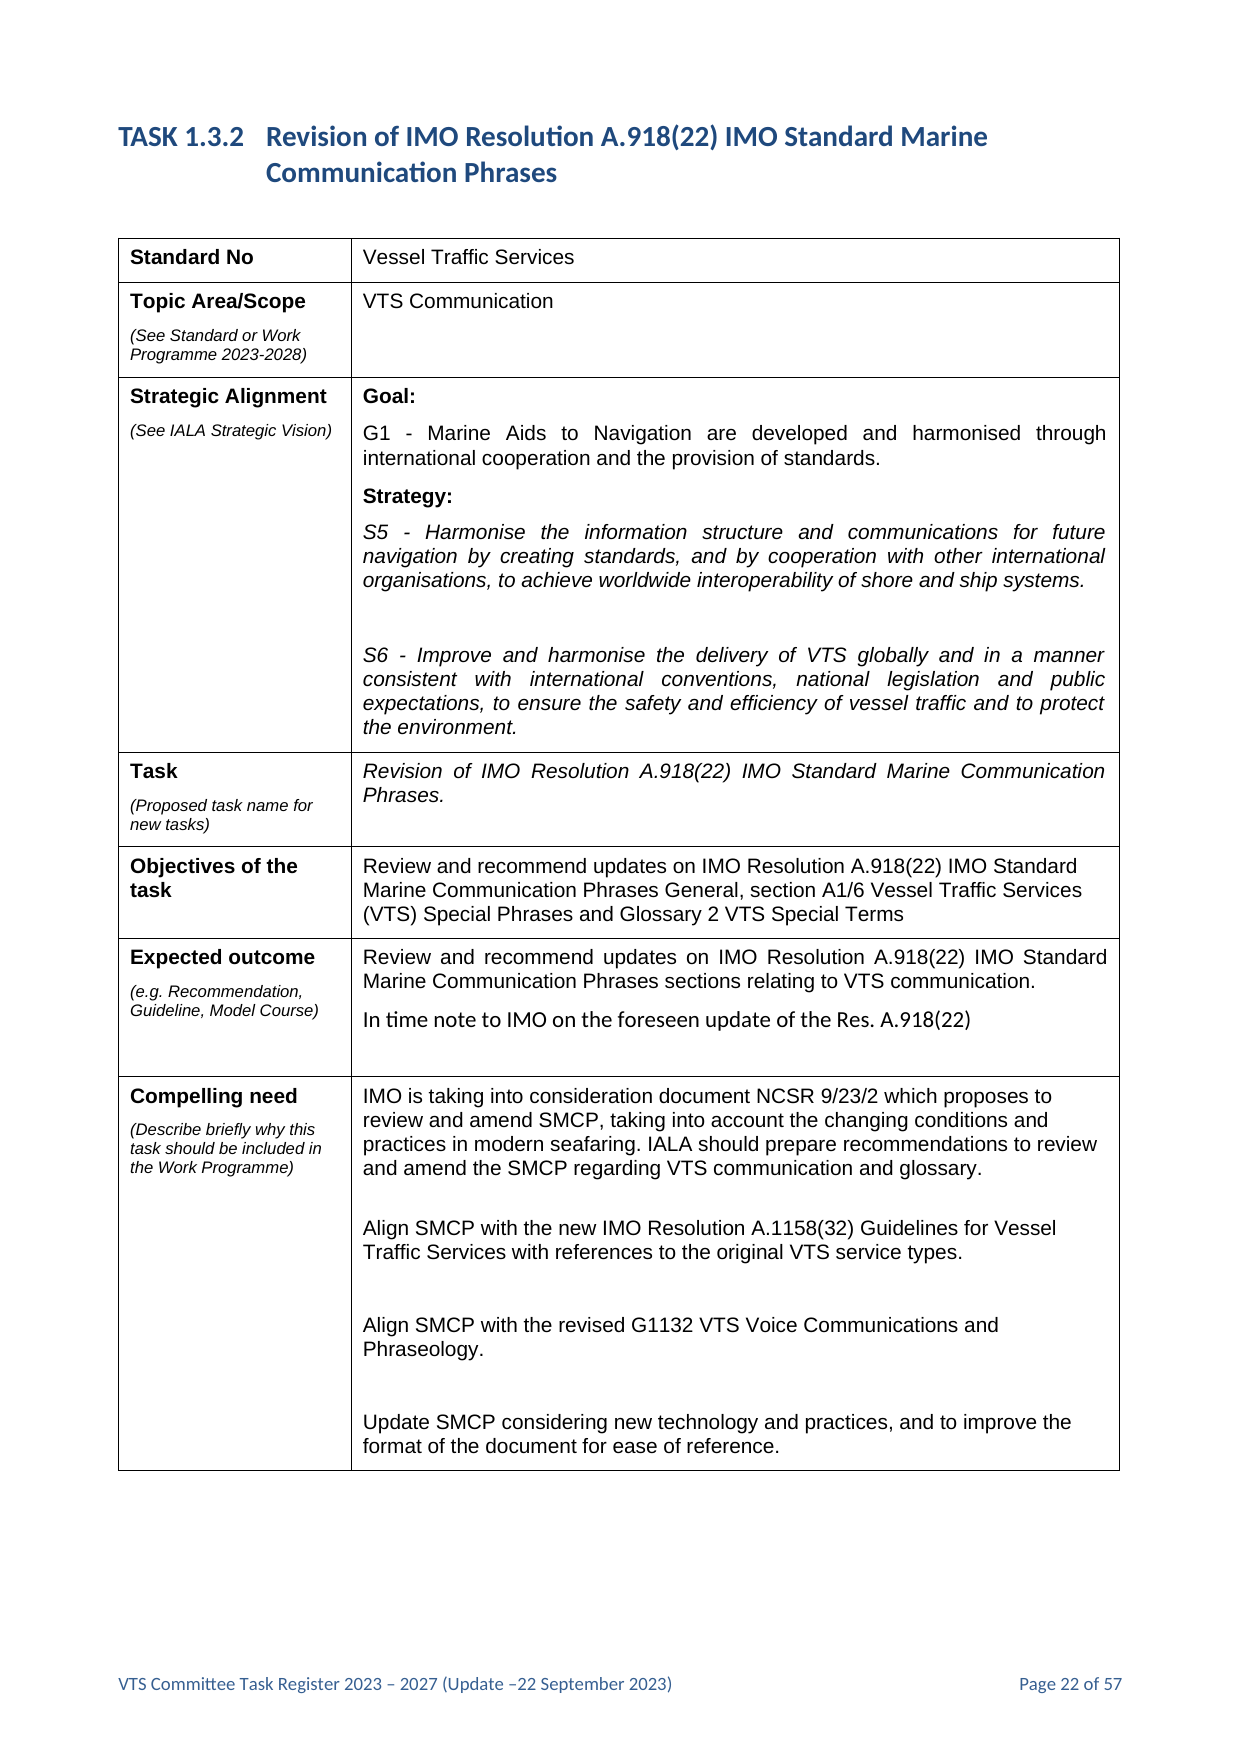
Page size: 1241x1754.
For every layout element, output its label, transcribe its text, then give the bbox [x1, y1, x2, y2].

table_cell IMO is taking into consideration document NCSR 9/23/2 which proposes to review and amend SMCP, taking into account the changing conditions and practices in modern seafaring. IALA should prepare recommendations to review and amend the SMCP regarding VTS communication and glossary. Align SMCP with the new IMO Resolution A.1158(32) Guidelines for Vessel Traffic Services with references to the original VTS service types. Align SMCP with the revised G1132 VTS Voice Communications and Phraseology. Update SMCP considering new technology and practices, and to improve the format of the document for ease of reference. [352, 1077, 1119, 1470]
table_cell Objectives of the task [119, 847, 351, 938]
table_cell VTS Communication [352, 283, 1119, 377]
table_cell Task (Proposed task name for new tasks) [119, 753, 351, 846]
table_header Vessel Traffic Services [352, 239, 1119, 282]
table_header Standard No [119, 239, 351, 282]
table_cell Expected outcome (e.g. Recommendation, Guideline, Model Course) [119, 939, 351, 1076]
table_cell Revision of IMO Resolution A.918(22) IMO Standard Marine Communication Phrases. [352, 753, 1119, 846]
subtitle TASK 1.3.2 Revision of IMO Resolution A.918(22) IMO Standard Marine Communication Phrases [118, 118, 1122, 189]
table_cell Review and recommend updates on IMO Resolution A.918(22) IMO Standard Marine Communication Phrases sections relating to VTS communication. In time note to IMO on the foreseen update of the Res. A.918(22) [352, 939, 1119, 1076]
table_cell Review and recommend updates on IMO Resolution A.918(22) IMO Standard Marine Communication Phrases General, section A1/6 Vessel Traffic Services (VTS) Special Phrases and Glossary 2 VTS Special Terms [352, 847, 1119, 938]
table_cell Goal: G1 - Marine Aids to Navigation are developed and harmonised through international cooperation and the provision of standards. Strategy: S5 - Harmonise the information structure and communications for future navigation by creating standards, and by cooperation with other international organisations, to achieve worldwide interoperability of shore and ship systems. S6 - Improve and harmonise the delivery of VTS globally and in a manner consistent with international conventions, national legislation and public expectations, to ensure the safety and efficiency of vessel traffic and to protect the environment. [352, 378, 1119, 752]
table_cell Topic Area/Scope (See Standard or Work Programme 2023-2028) [119, 283, 351, 377]
table_cell Strategic Alignment (See IALA Strategic Vision) [119, 378, 351, 752]
table_cell Compelling need (Describe briefly why this task should be included in the Work Programme) [119, 1077, 351, 1470]
